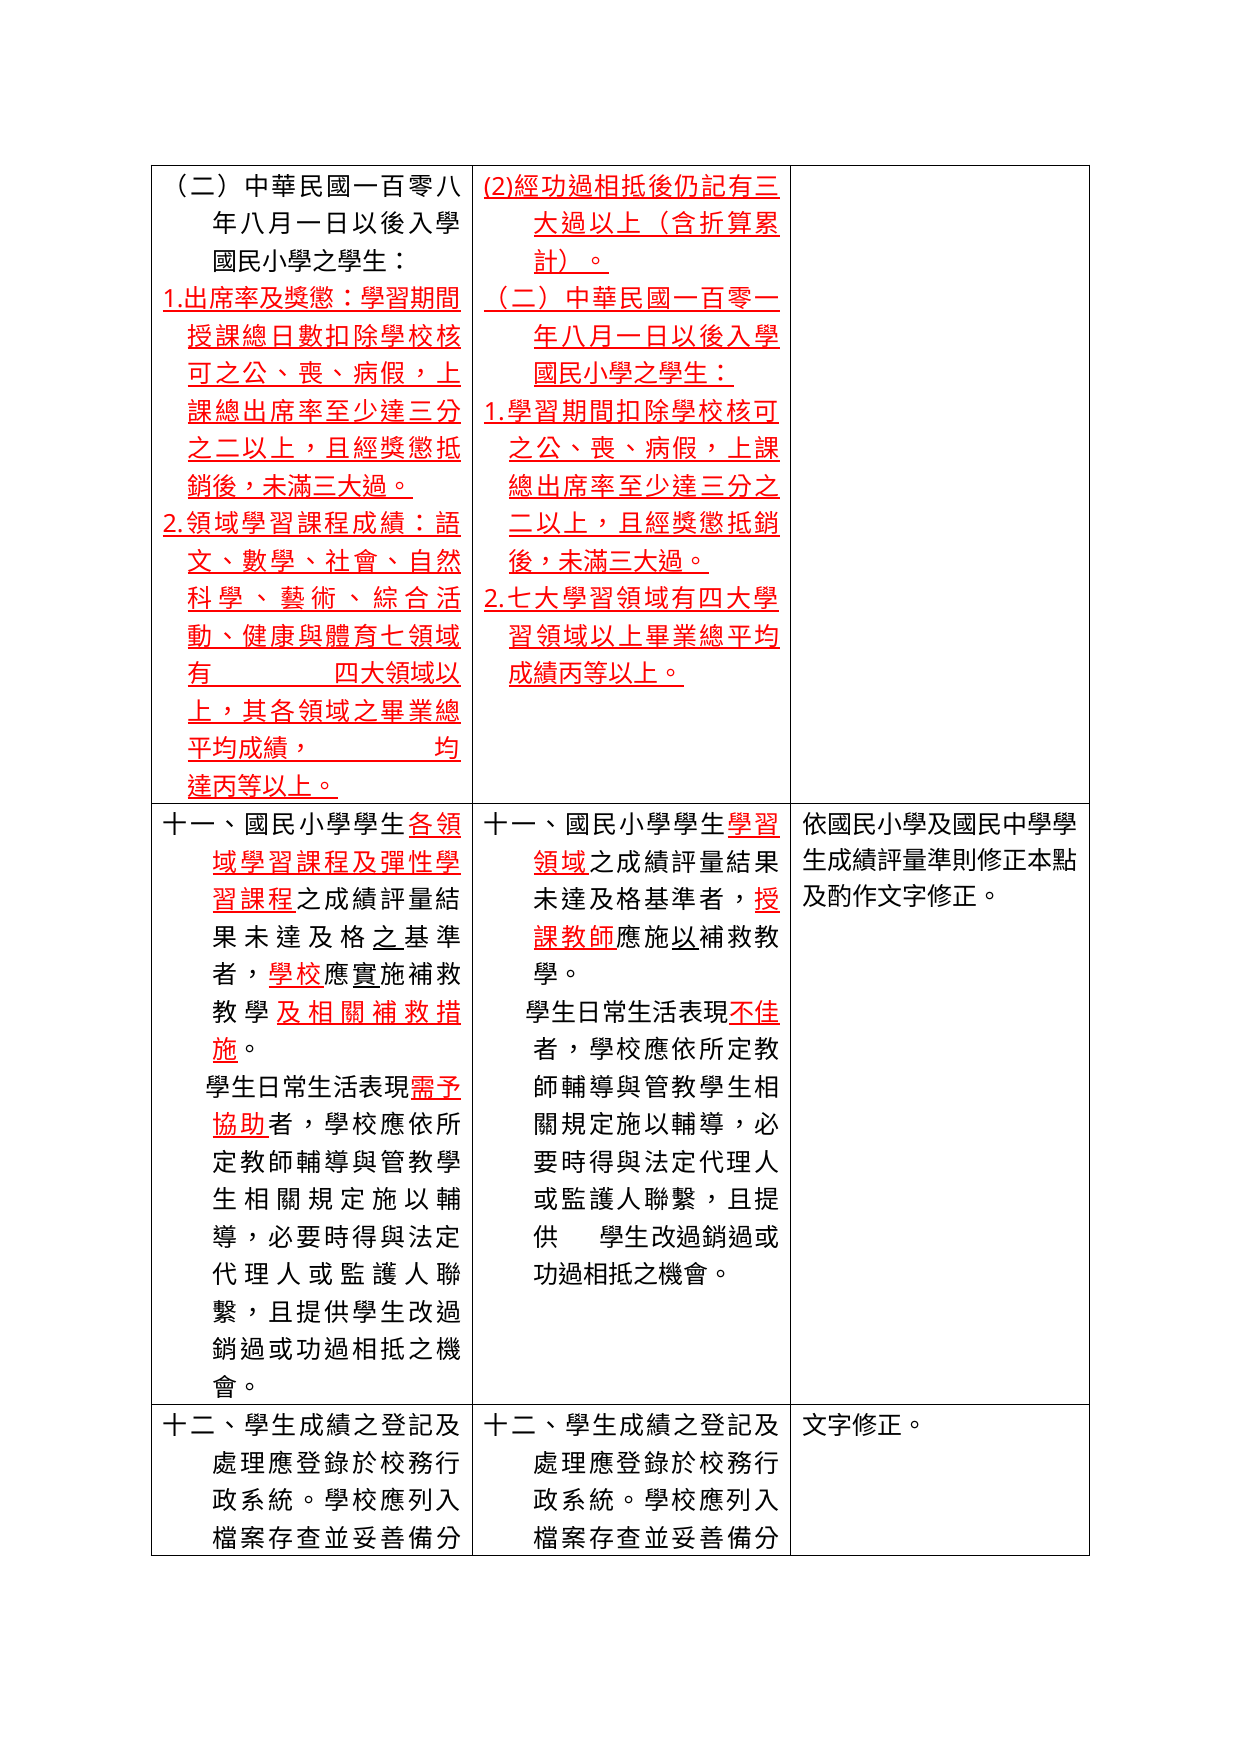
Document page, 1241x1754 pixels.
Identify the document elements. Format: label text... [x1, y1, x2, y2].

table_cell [152, 166, 472, 803]
table_cell 依國民小學及國民中學學生成績評量準則修正本點及酌作文字修正。 [791, 804, 1089, 1404]
table_cell 十一、國民小學學生學習領域之成績評量結果未達及格基準者，授課教師應施以補救教學。 學生日常生活表現不佳者，學校應依所定教師輔導與管教學生相關規定施以輔導，必要時得與法定代理人或監護人聯繫，且提供 學生改過銷過或功過相抵之機會。 [473, 804, 790, 1404]
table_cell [152, 1405, 472, 1555]
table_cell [791, 166, 1089, 803]
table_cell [473, 1405, 790, 1555]
table_cell 十一、國民小學學生各領域學習課程及彈性學習課程之成績評量結果未達及格之基準者，學校應實施補救教學及相關補救措施。 學生日常生活表現需予協助者，學校應依所定教師輔導與管教學生相關規定施以輔導，必要時得與法定代理人或監護人聯繫，且提供學生改過銷過或功過相抵之機會。 [152, 804, 472, 1404]
table_cell 文字修正。 [791, 1405, 1089, 1555]
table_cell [473, 166, 790, 803]
